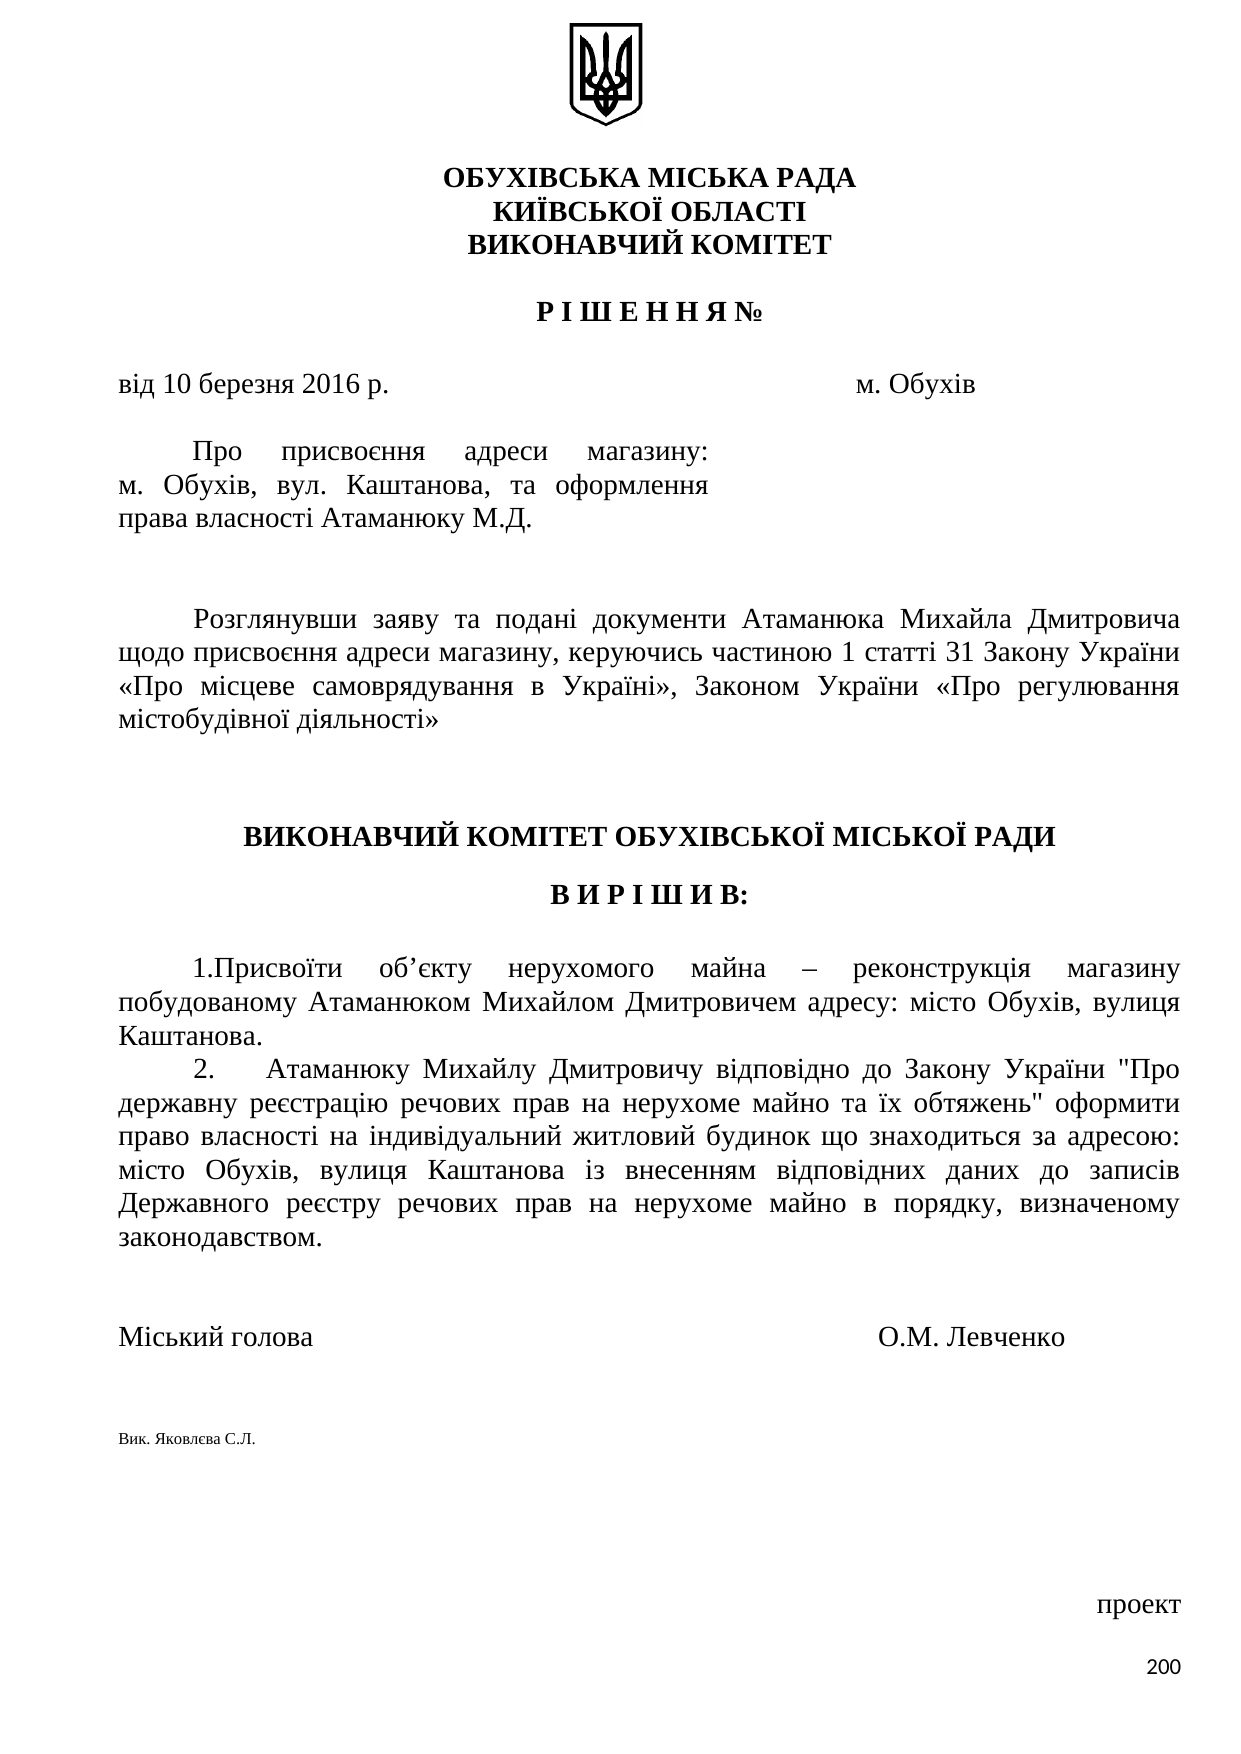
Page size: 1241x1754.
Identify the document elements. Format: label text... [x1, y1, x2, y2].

text 1.Присвоїти об’єкту нерухомого майна – реконструкція магазину побудованому Атаманюком Михайлом Дмитровичем адресу: місто Обухів, вулиця Каштанова. [118, 951, 1181, 1051]
text Розглянувши заяву та подані документи Атаманюка Михайла Дмитровича щодо присвоєння адреси магазину, керуючись частиною 1 статті 31 Закону України «Про місцеве самоврядування в Україні», Законом України «Про регулювання містобудівної діяльності» [118, 601, 1181, 735]
text ВИКОНАВЧИЙ КОМІТЕТ [118, 227, 1181, 261]
list Атаманюку Михайлу Дмитровичу відповідно до Закону України "Про державну реєстрацію речових прав на нерухоме майно та їх обтяжень" оформити право власності на індивідуальний житловий будинок що знаходиться за адресою: місто Обухів, вулиця Каштанова із внесенням відповідних даних до записів Державного реєстру речових прав на нерухоме майно в порядку, визначеному законодавством. [118, 1051, 1181, 1252]
subtitle В И Р І Ш И В: [118, 877, 1181, 911]
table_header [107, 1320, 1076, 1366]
text проект [118, 1586, 1181, 1620]
picture [568, 21, 644, 127]
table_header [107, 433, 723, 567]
subtitle ВИКОНАВЧИЙ КОМІТЕТ ОБУХІВСЬКОЇ МІСЬКОЇ РАДИ [118, 819, 1181, 852]
text Р І Ш Е Н Н Я № [118, 294, 1181, 328]
text від 10 березня 2016 р. м. Обухів [118, 366, 1181, 400]
subtitle КИЇВСЬКОЇ ОБЛАСТІ [118, 194, 1181, 227]
subtitle ОБУХІВСЬКА МІСЬКА РАДА [118, 160, 1181, 194]
text Вик. Яковлєва С.Л. [118, 1429, 1181, 1448]
